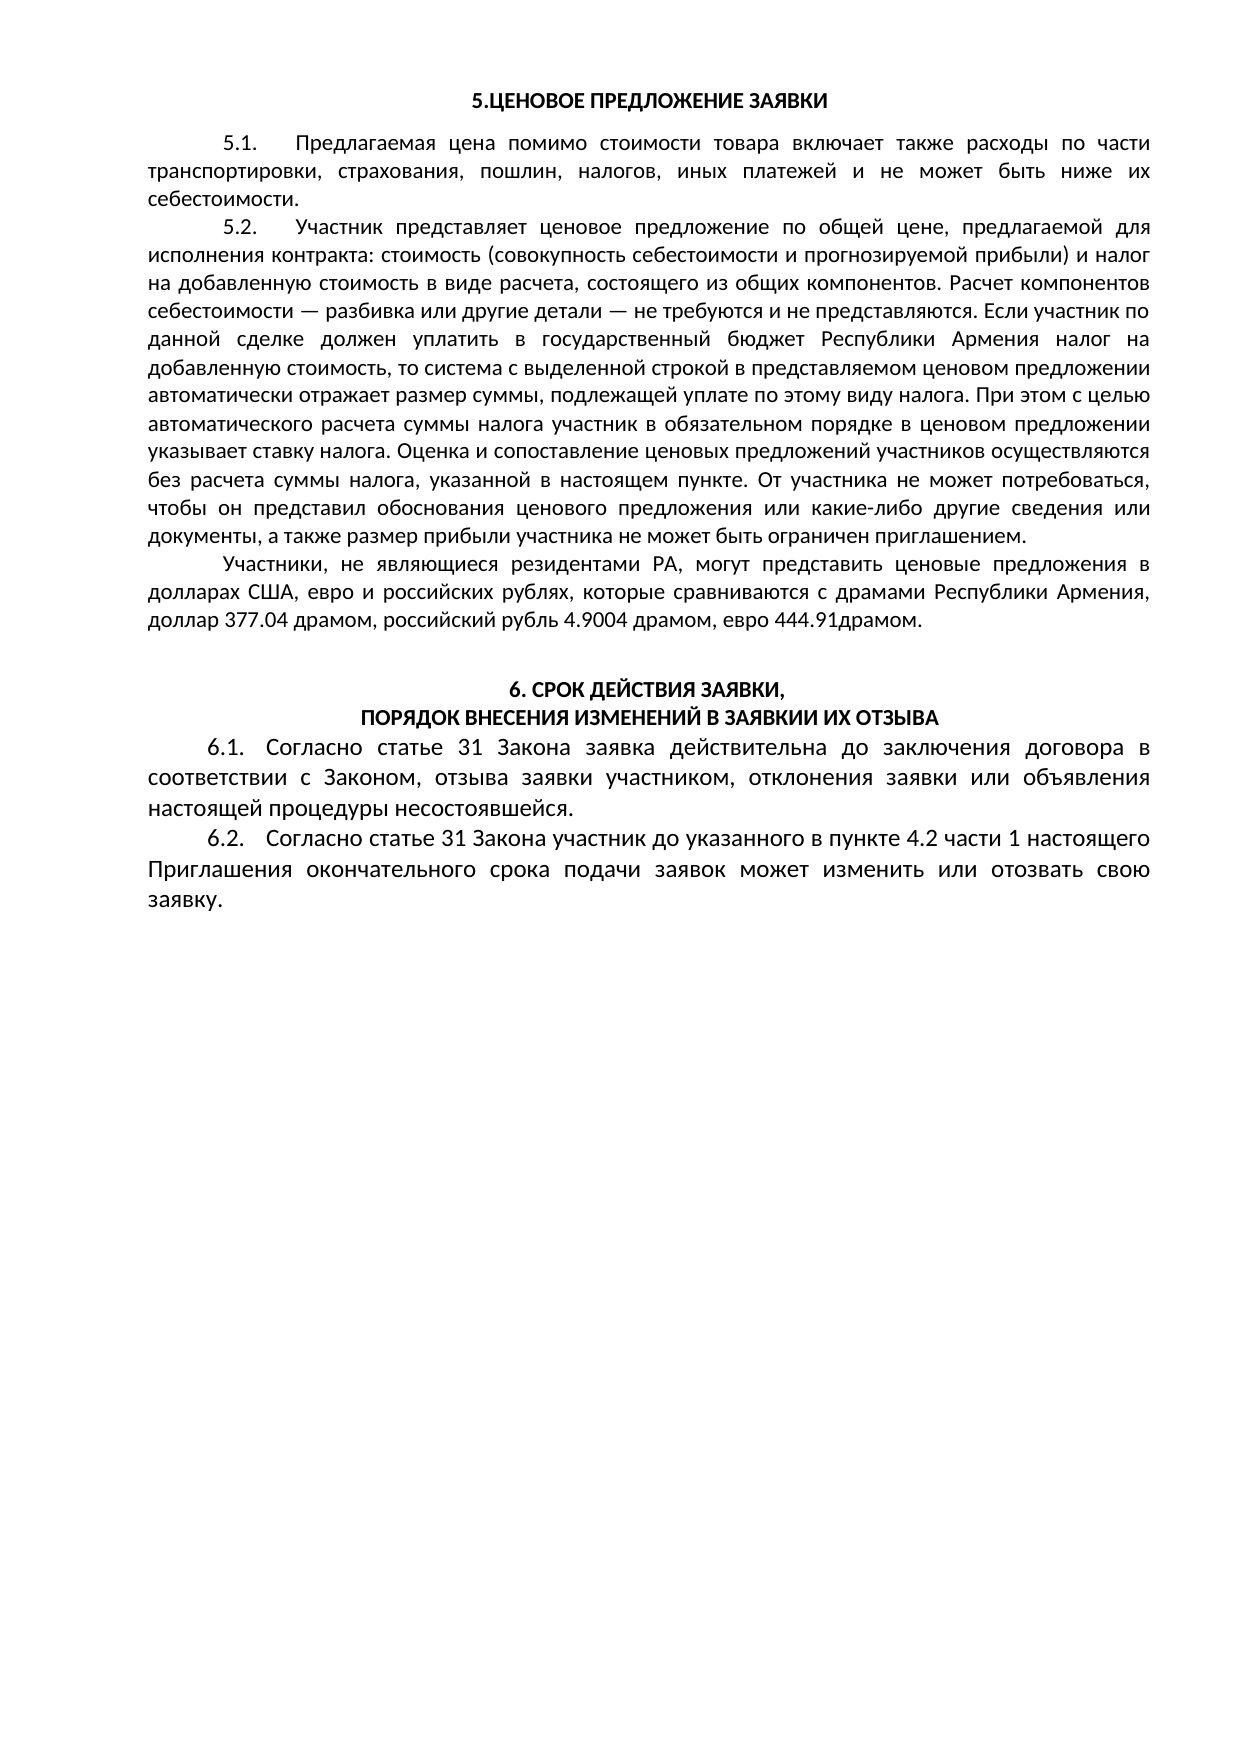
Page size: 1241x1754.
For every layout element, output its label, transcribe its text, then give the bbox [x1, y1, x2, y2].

text 6.2. Согласно статье 31 Закона участник до указанного в пункте 4.2 части 1 настоящего Приглашения окончательного срока подачи заявок может изменить или отозвать свою заявку. [148, 822, 1152, 914]
text Участники, не являющиеся резидентами РА, могут представить ценовые предложения в долларах США, евро и российских рублях, которые сравниваются с драмами Республики Армения, доллар 377.04 драмом, российский рубль 4.9004 драмом, евро 444.91драмом. [148, 549, 1152, 633]
text 5.ЦЕНОВОЕ ПРЕДЛОЖЕНИЕ ЗАЯВКИ [148, 86, 1152, 114]
text 6. СРОК ДЕЙСТВИЯ ЗАЯВКИ, ПОРЯДОК ВНЕСЕНИЯ ИЗМЕНЕНИЙ В ЗАЯВКИИ ИХ ОТЗЫВА [207, 675, 1093, 731]
text 5.1. Предлагаемая цена помимо стоимости товара включает также расходы по части транспортировки, страхования, пошлин, налогов, иных платежей и не может быть ниже их себестоимости. [148, 128, 1152, 212]
text 6.1. Согласно статье 31 Закона заявка действительна до заключения договора в соответствии с Законом, отзыва заявки участником, отклонения заявки или объявления настоящей процедуры несостоявшейся. [148, 731, 1152, 822]
text 5.2. Участник представляет ценовое предложение по общей цене, предлагаемой для исполнения контракта: стоимость (совокупность себестоимости и прогнозируемой прибыли) и налог на добавленную стоимость в виде расчета, состоящего из общих компонентов. Расчет компонентов себестоимости — разбивка или другие детали — не требуются и не представляются. Если участник по данной сделке должен уплатить в государственный бюджет Республики Армения налог на добавленную стоимость, то система с выделенной строкой в представляемом ценовом предложении автоматически отражает размер суммы, подлежащей уплате по этому виду налога. При этом с целью автоматического расчета суммы налога участник в обязательном порядке в ценовом предложении указывает ставку налога. Оценка и сопоставление ценовых предложений участников осуществляются без расчета суммы налога, указанной в настоящем пункте. От участника не может потребоваться, чтобы он представил обоснования ценового предложения или какие-либо другие сведения или документы, а также размер прибыли участника не может быть ограничен приглашением. [148, 212, 1152, 549]
